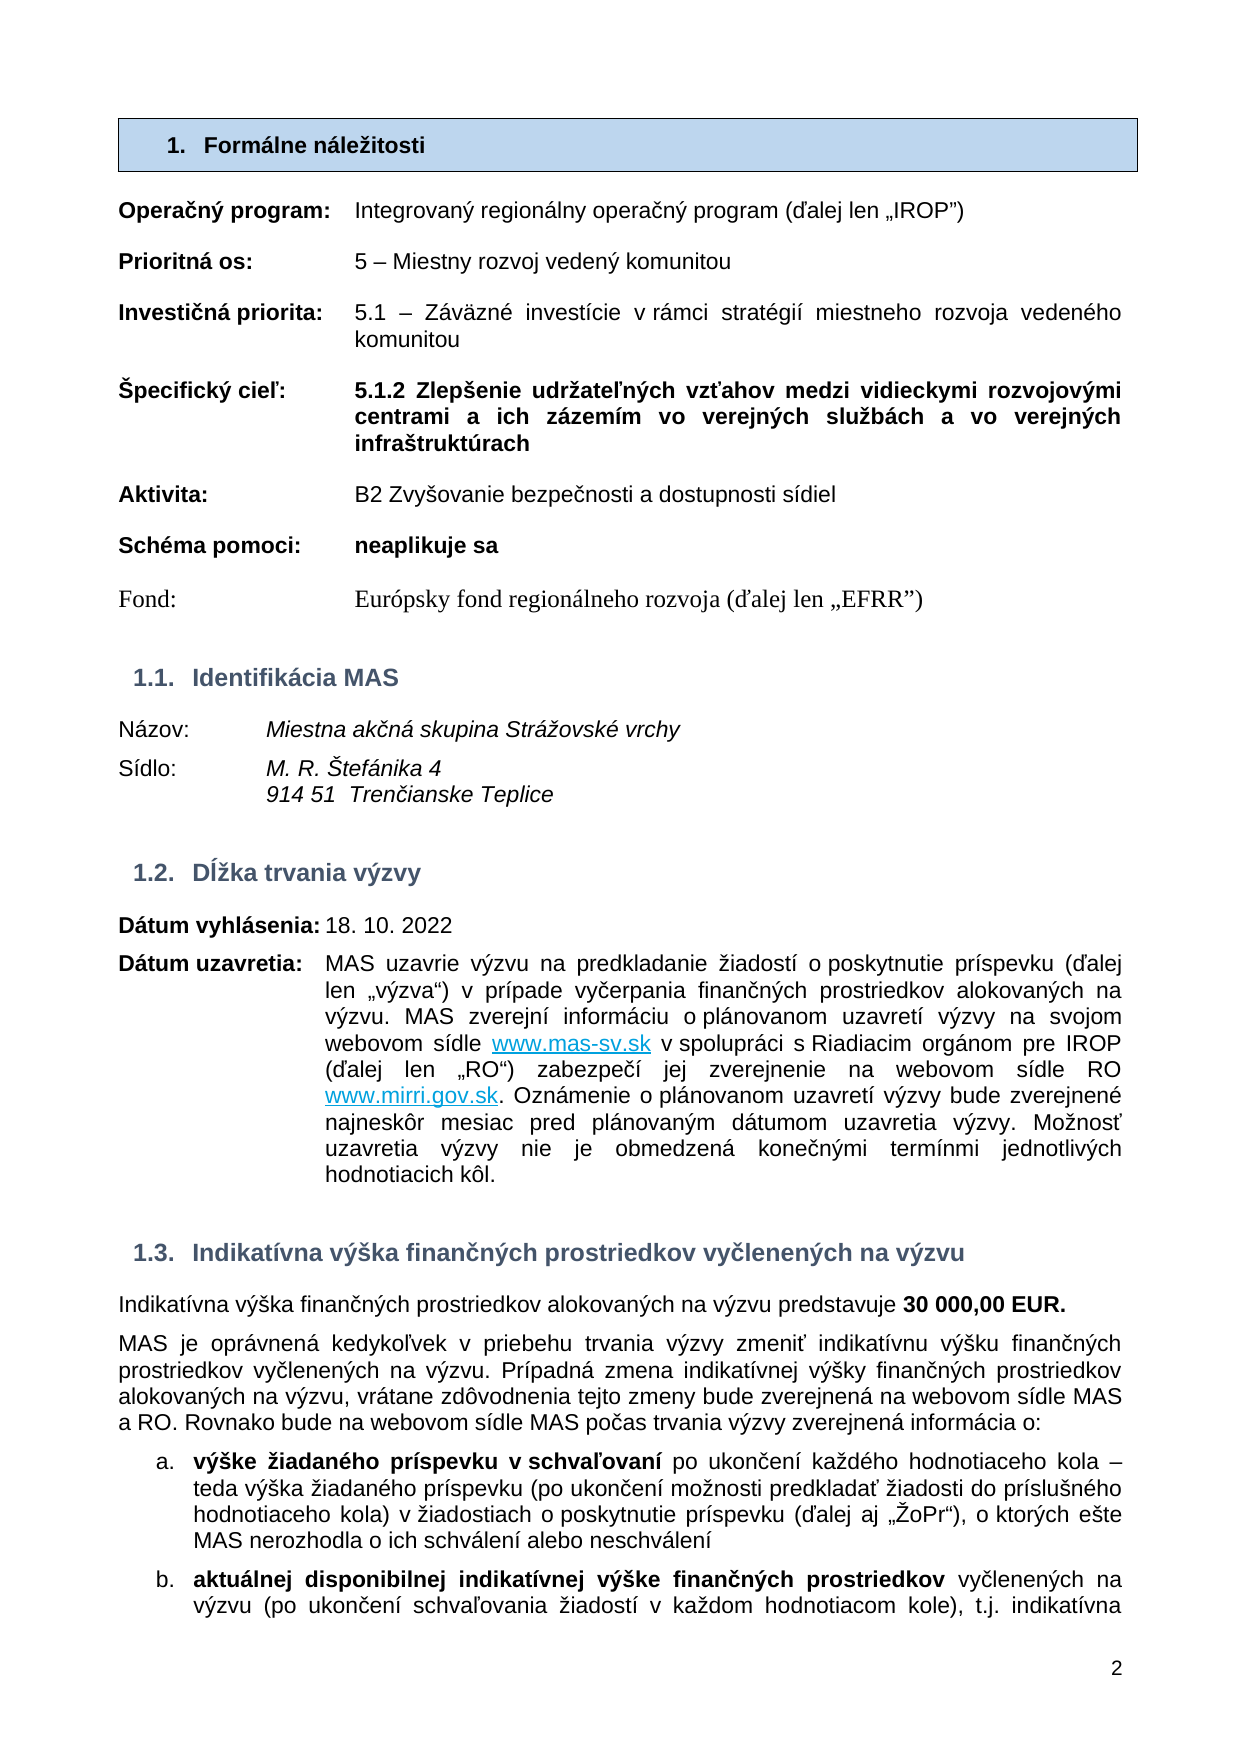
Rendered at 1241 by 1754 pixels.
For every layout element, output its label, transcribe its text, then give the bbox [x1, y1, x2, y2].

text Dátum uzavretia: MAS uzavrie výzvu na predkladanie žiadostí o poskytnutie príspevku (ďalej len „výzva“) v prípade vyčerpania finančných prostriedkov alokovaných na výzvu. MAS zverejní informáciu o plánovanom uzavretí výzvy na svojom webovom sídle www.mas-sv.sk v spolupráci s Riadiacim orgánom pre IROP (ďalej len „RO“) zabezpečí jej zverejnenie na webovom sídle RO www.mirri.gov.sk. Oznámenie o plánovanom uzavretí výzvy bude zverejnené najneskôr mesiac pred plánovaným dátumom uzavretia výzvy. Možnosť uzavretia výzvy nie je obmedzená konečnými termínmi jednotlivých hodnotiacich kôl. [118, 950, 1122, 1188]
text Prioritná os: 5 – Miestny rozvoj vedený komunitou [118, 248, 1122, 274]
text Sídlo: M. R. Štefánika 4 [118, 755, 1122, 781]
text Aktivita: [118, 481, 1122, 507]
text Investičná priorita: 5.1 – Záväzné investície v rámci stratégií miestneho rozvoja vedeného komunitou [118, 299, 1122, 352]
text MAS je oprávnená kedykoľvek v priebehu trvania výzvy zmeniť indikatívnu výšku finančných prostriedkov vyčlenených na výzvu. Prípadná zmena indikatívnej výšky finančných prostriedkov alokovaných na výzvu, vrátane zdôvodnenia tejto zmeny bude zverejnená na webovom sídle MAS a RO. Rovnako bude na webovom sídle MAS počas trvania výzvy zverejnená informácia o: [118, 1330, 1122, 1436]
text 914 51 Trenčianske Teplice [118, 781, 1122, 808]
table_header Formálne náležitosti [119, 119, 1137, 171]
list Indikatívna výška finančných prostriedkov vyčlenených na výzvu [133, 1238, 1122, 1266]
text Názov: Miestna akčná skupina Strážovské vrchy [118, 716, 1122, 743]
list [156, 1566, 1122, 1619]
list výške žiadaného príspevku v schvaľovaní po ukončení každého hodnotiaceho kola – teda výška žiadaného príspevku (po ukončení možnosti predkladať žiadosti do príslušného hodnotiaceho kola) v žiadostiach o poskytnutie príspevku (ďalej aj „ŽoPr“), o ktorých ešte MAS nerozhodla o ich schválení alebo neschválení [156, 1448, 1122, 1553]
text Indikatívna výška finančných prostriedkov alokovaných na výzvu predstavuje 30 000,00 EUR. [118, 1291, 1122, 1318]
list Identifikácia MAS [133, 662, 1122, 691]
text Dátum vyhlásenia: [118, 912, 1122, 938]
text Špecifický cieľ: [118, 377, 1122, 456]
list Dĺžka trvania výzvy [133, 858, 1122, 887]
text Schéma pomoci: [118, 532, 1122, 559]
text Operačný program: Integrovaný regionálny operačný program (ďalej len „IROP”) [118, 197, 1122, 223]
